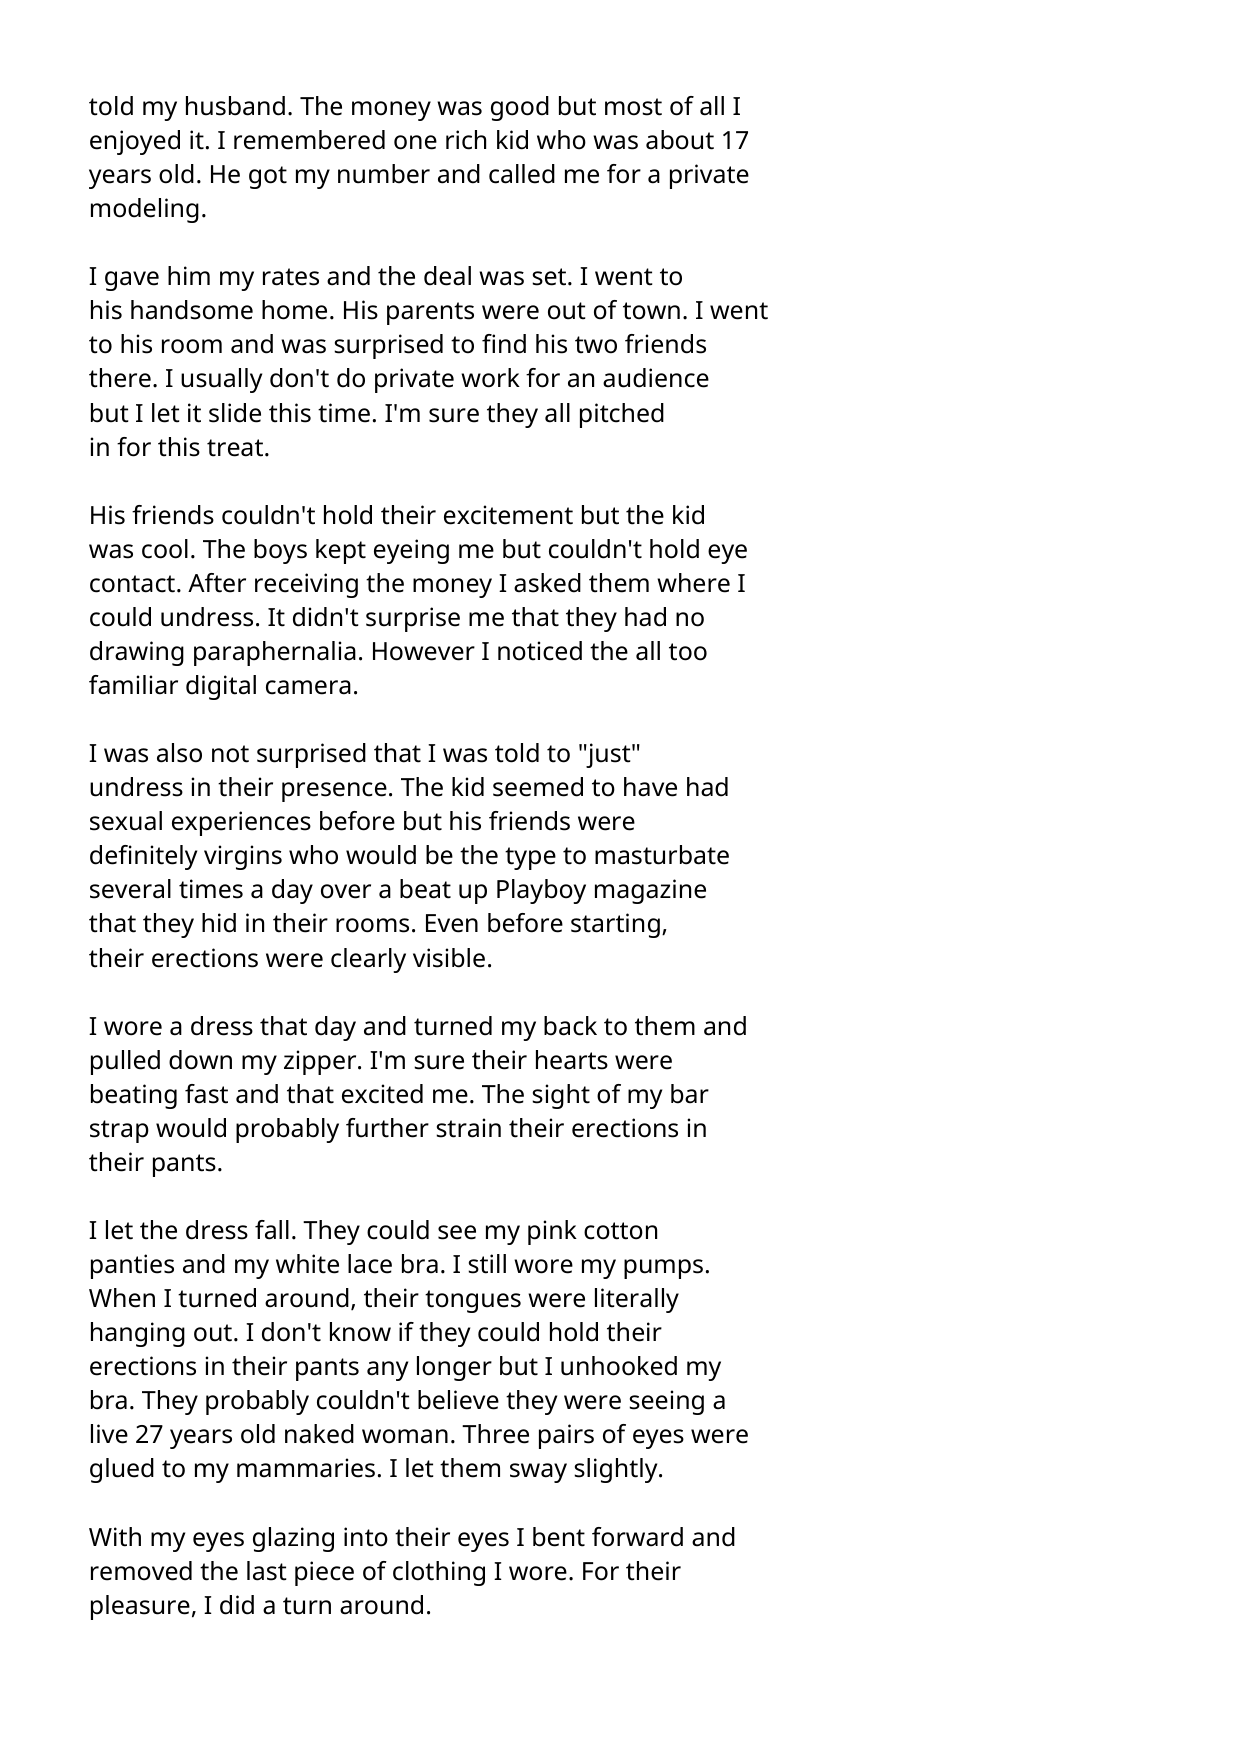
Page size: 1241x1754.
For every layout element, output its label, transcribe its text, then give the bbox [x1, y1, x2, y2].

text to his room and was surprised to find his two friends [89, 327, 1152, 361]
text there. I usually don't do private work for an audience [89, 361, 1152, 395]
text several times a day over a beat up Playboy magazine [89, 872, 1152, 906]
text told my husband. The money was good but most of all I [89, 89, 1152, 123]
text I let the dress fall. They could see my pink cotton [89, 1213, 1152, 1247]
text undress in their presence. The kid seemed to have had [89, 770, 1152, 804]
text modeling. [89, 191, 1152, 225]
text removed the last piece of clothing I wore. For their [89, 1553, 1152, 1587]
text I wore a dress that day and turned my back to them and [89, 1008, 1152, 1042]
text that they hid in their rooms. Even before starting, [89, 906, 1152, 940]
text live 27 years old naked woman. Three pairs of eyes were [89, 1417, 1152, 1451]
text familiar digital camera. [89, 668, 1152, 702]
text glued to my mammaries. I let them sway slightly. [89, 1451, 1152, 1485]
text definitely virgins who would be the type to masturbate [89, 838, 1152, 872]
text bra. They probably couldn't believe they were seeing a [89, 1383, 1152, 1417]
text his handsome home. His parents were out of town. I went [89, 293, 1152, 327]
text drawing paraphernalia. However I noticed the all too [89, 634, 1152, 668]
text contact. After receiving the money I asked them where I [89, 566, 1152, 599]
text beating fast and that excited me. The sight of my bar [89, 1076, 1152, 1111]
text panties and my white lace bra. I still wore my pumps. [89, 1247, 1152, 1281]
text was cool. The boys kept eyeing me but couldn't hold eye [89, 531, 1152, 566]
text could undress. It didn't surprise me that they had no [89, 599, 1152, 634]
text I was also not surprised that I was told to "just" [89, 736, 1152, 770]
text When I turned around, their tongues were literally [89, 1281, 1152, 1315]
text strap would probably further strain their erections in [89, 1111, 1152, 1144]
text With my eyes glazing into their eyes I bent forward and [89, 1519, 1152, 1553]
text sexual experiences before but his friends were [89, 804, 1152, 838]
text their pants. [89, 1144, 1152, 1179]
text erections in their pants any longer but I unhooked my [89, 1349, 1152, 1383]
text in for this treat. [89, 429, 1152, 463]
text their erections were clearly visible. [89, 940, 1152, 974]
text His friends couldn't hold their excitement but the kid [89, 497, 1152, 531]
text pleasure, I did a turn around. [89, 1587, 1152, 1621]
text but I let it slide this time. I'm sure they all pitched [89, 395, 1152, 429]
text hanging out. I don't know if they could hold their [89, 1315, 1152, 1349]
text years old. He got my number and called me for a private [89, 157, 1152, 191]
text I gave him my rates and the deal was set. I went to [89, 259, 1152, 293]
text pulled down my zipper. I'm sure their hearts were [89, 1042, 1152, 1076]
text enjoyed it. I remembered one rich kid who was about 17 [89, 123, 1152, 157]
